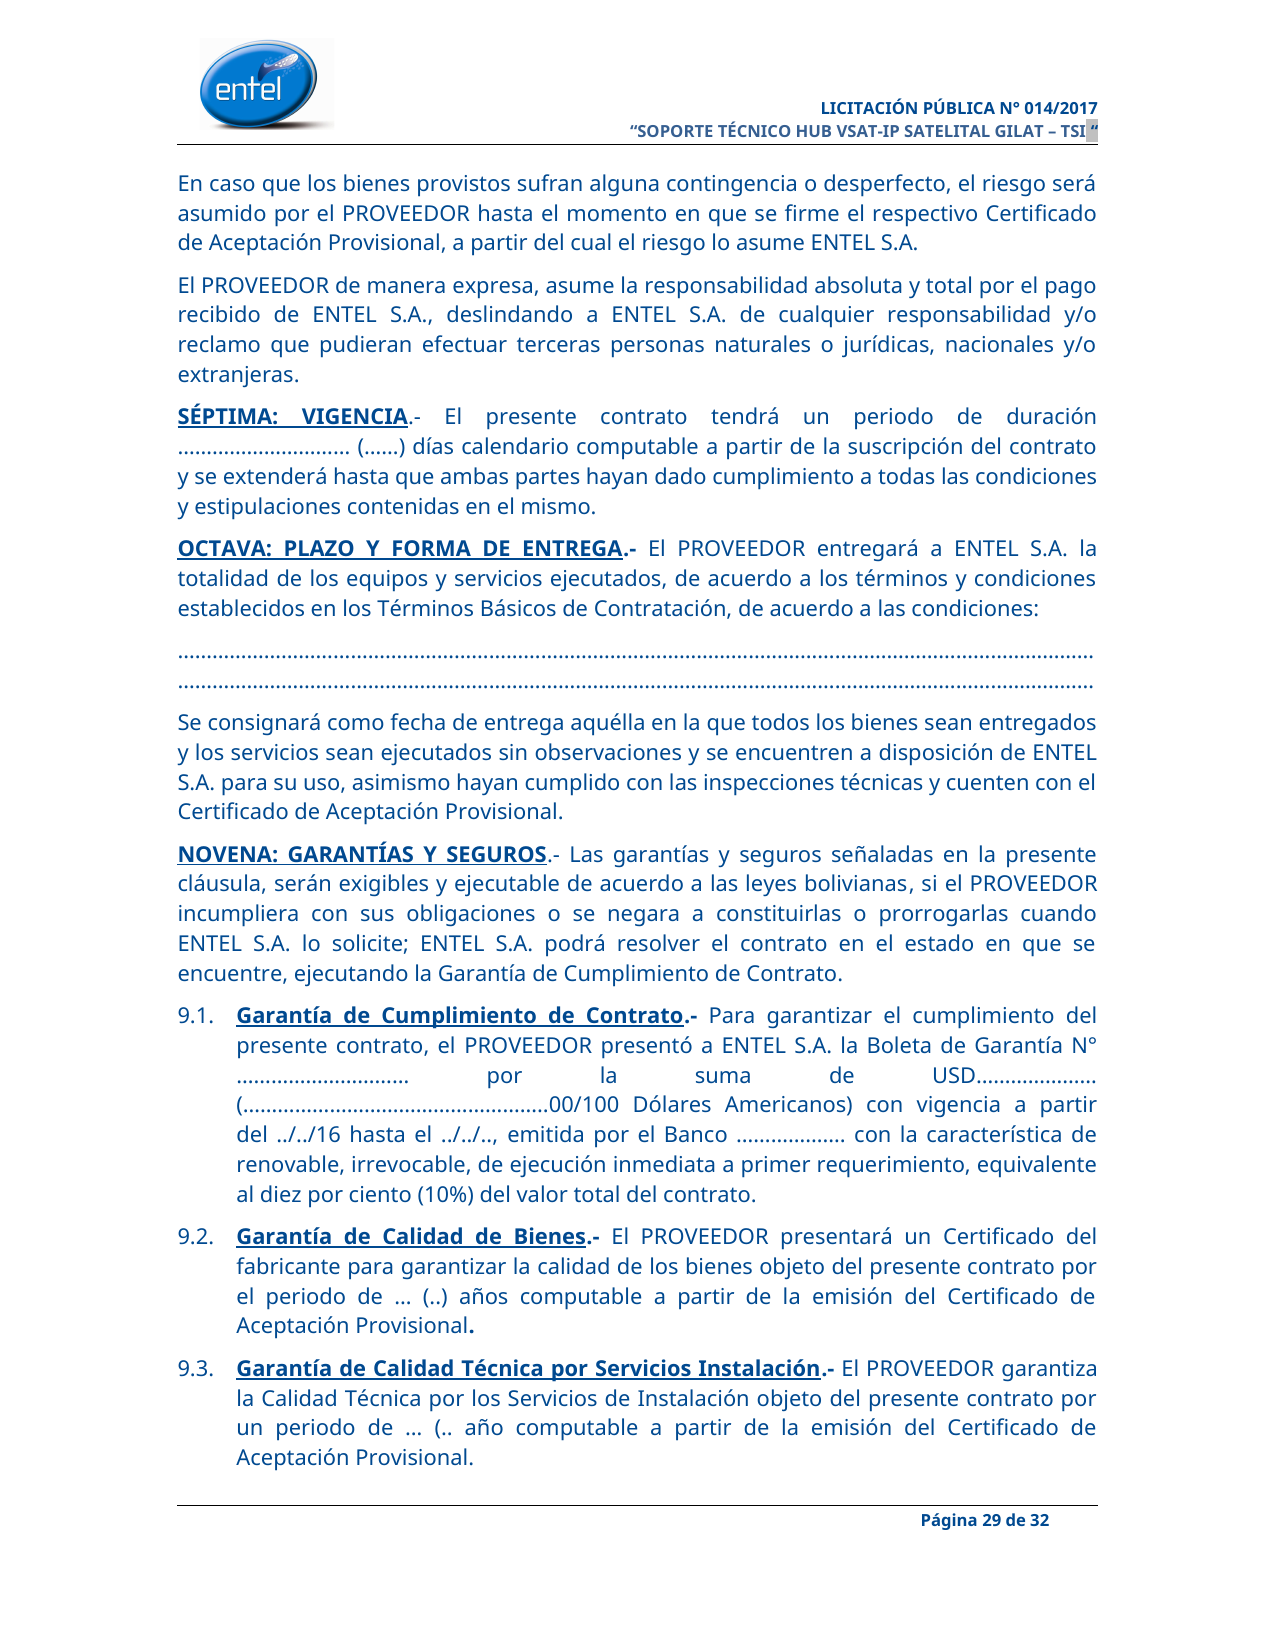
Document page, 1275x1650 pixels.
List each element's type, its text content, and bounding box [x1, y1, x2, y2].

text SÉPTIMA: VIGENCIA.- El presente contrato tendrá un periodo de duración ………………………… (……) días calendario computable a partir de la suscripción del contrato y se extenderá hasta que ambas partes hayan dado cumplimiento a todas las condiciones y estipulaciones contenidas en el mismo. [177, 401, 1098, 520]
text Se consignará como fecha de entrega aquélla en la que todos los bienes sean entregados y los servicios sean ejecutados sin observaciones y se encuentren a disposición de ENTEL S.A. para su uso, asimismo hayan cumplido con las inspecciones técnicas y cuenten con el Certificado de Aceptación Provisional. [177, 707, 1098, 826]
text En caso que los bienes provistos sufran alguna contingencia o desperfecto, el riesgo será asumido por el PROVEEDOR hasta el momento en que se firme el respectivo Certificado de Aceptación Provisional, a partir del cual el riesgo lo asume ENTEL S.A. [177, 168, 1098, 257]
list Garantía de Calidad Técnica por Servicios Instalación.- El PROVEEDOR garantiza la Calidad Técnica por los Servicios de Instalación objeto del presente contrato por un periodo de … (.. año computable a partir de la emisión del Certificado de Aceptación Provisional. [177, 1353, 1098, 1472]
text El PROVEEDOR de manera expresa, asume la responsabilidad absoluta y total por el pago recibido de ENTEL S.A., deslindando a ENTEL S.A. de cualquier responsabilidad y/o reclamo que pudieran efectuar terceras personas naturales o jurídicas, nacionales y/o extranjeras. [177, 269, 1098, 389]
picture [199, 38, 335, 130]
text OCTAVA: PLAZO Y FORMA DE ENTREGA.- El PROVEEDOR entregará a ENTEL S.A. la totalidad de los equipos y servicios ejecutados, de acuerdo a los términos y condiciones establecidos en los Términos Básicos de Contratación, de acuerdo a las condiciones: [177, 533, 1098, 622]
text NOVENA: GARANTÍAS Y SEGUROS.- Las garantías y seguros señaladas en la presente cláusula, serán exigibles y ejecutable de acuerdo a las leyes bolivianas, si el PROVEEDOR incumpliera con sus obligaciones o se negara a constituirlas o prorrogarlas cuando ENTEL S.A. lo solicite; ENTEL S.A. podrá resolver el contrato en el estado en que se encuentre, ejecutando la Garantía de Cumplimiento de Contrato. [177, 838, 1098, 987]
list Garantía de Calidad de Bienes.- El PROVEEDOR presentará un Certificado del fabricante para garantizar la calidad de los bienes objeto del presente contrato por el periodo de … (..) años computable a partir de la emisión del Certificado de Aceptación Provisional. [177, 1221, 1098, 1340]
text ………………………………………………………………………………………………………………………………………………………………………………………………………………………………………………………………………………………… [177, 635, 1098, 694]
list Garantía de Cumplimiento de Contrato.- Para garantizar el cumplimiento del presente contrato, el PROVEEDOR presentó a ENTEL S.A. la Boleta de Garantía N° ………………………… por la suma de USD………………… (……………………………………………..00/100 Dólares Americanos) con vigencia a partir del ../../16 hasta el ../../.., emitida por el Banco ………………. con la característica de renovable, irrevocable, de ejecución inmediata a primer requerimiento, equivalente al diez por ciento (10%) del valor total del contrato. [177, 1000, 1098, 1208]
